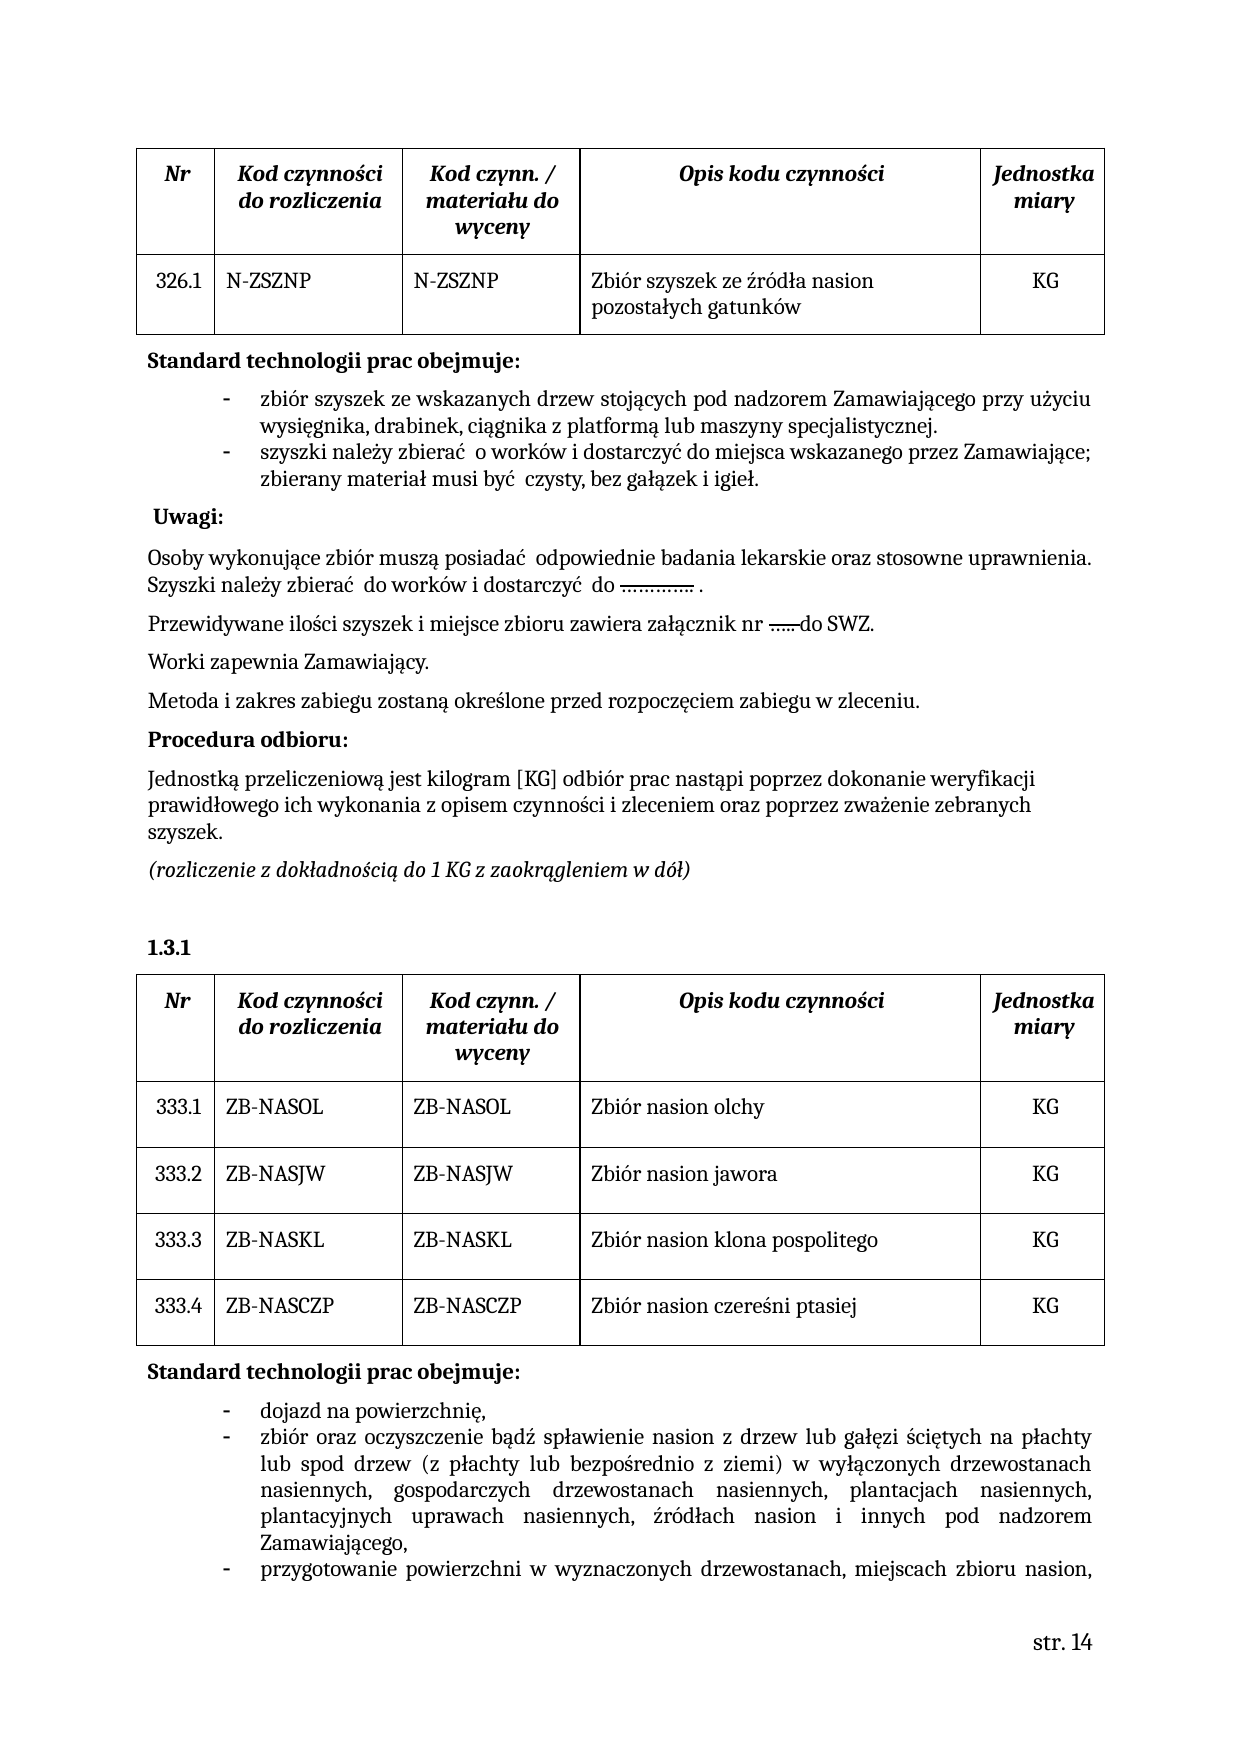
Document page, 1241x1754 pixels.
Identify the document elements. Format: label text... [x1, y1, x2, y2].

table_cell N-ZSZNP [215, 255, 402, 334]
table_header Kod czynn. / materiału do wyceny [403, 975, 579, 1081]
table_header Opis kodu czynności [581, 149, 980, 254]
table_cell KG [981, 1082, 1104, 1147]
text Przewidywane ilości szyszek i miejsce zbioru zawiera załącznik nr ….. do SWZ. [148, 610, 1093, 637]
table_header Jednostka miary [981, 975, 1104, 1081]
table_cell Zbiór nasion jawora [581, 1148, 980, 1213]
text 1.3.1 [148, 935, 1093, 961]
table_cell Zbiór szyszek ze źródła nasion pozostałych gatunków [581, 255, 980, 334]
table_cell 333.4 [137, 1280, 214, 1345]
text Procedura odbioru: [148, 727, 1093, 753]
table_cell ZB-NASKL [215, 1214, 402, 1279]
table_header Kod czynn. / materiału do wyceny [403, 149, 579, 254]
text (rozliczenie z dokładnością do 1 KG z zaokrągleniem w dół) [148, 857, 1093, 884]
table_cell N-ZSZNP [403, 255, 579, 334]
table_cell ZB-NASOL [403, 1082, 579, 1147]
text Jednostką przeliczeniową jest kilogram [KG] odbiór prac nastąpi poprzez dokonanie weryfikacji prawidłowego ich wykonania z opisem czynności i zleceniem oraz poprzez zważenie zebranych szyszek. [148, 766, 1093, 845]
text Uwagi: [148, 504, 1093, 531]
text Standard technologii prac obejmuje: [148, 1359, 1093, 1385]
table_header Kod czynności do rozliczenia [215, 975, 402, 1081]
table_cell 326.1 [137, 255, 214, 334]
table_cell KG [981, 255, 1104, 334]
list zbiór szyszek ze wskazanych drzew stojących pod nadzorem Zamawiającego przy użyciu wysięgnika, drabinek, ciągnika z platformą lub maszyny specjalistycznej. [223, 386, 1093, 439]
list zbiór oraz oczyszczenie bądź spławienie nasion z drzew lub gałęzi ściętych na płachty lub spod drzew (z płachty lub bezpośrednio z ziemi) w wyłączonych drzewostanach nasiennych, gospodarczych drzewostanach nasiennych, plantacjach nasiennych, plantacyjnych uprawach nasiennych, źródłach nasion i innych pod nadzorem Zamawiającego, [223, 1424, 1093, 1556]
list szyszki należy zbierać o worków i dostarczyć do miejsca wskazanego przez Zamawiające; zbierany materiał musi być czysty, bez gałązek i igieł. [223, 439, 1093, 492]
text Worki zapewnia Zamawiający. [148, 649, 1093, 676]
table_cell ZB-NASJW [215, 1148, 402, 1213]
table_cell Zbiór nasion olchy [581, 1082, 980, 1147]
table_header Opis kodu czynności [581, 975, 980, 1081]
table_header Kod czynności do rozliczenia [215, 149, 402, 254]
table_cell ZB-NASOL [215, 1082, 402, 1147]
table_header Nr [137, 149, 214, 254]
table_cell ZB-NASCZP [215, 1280, 402, 1345]
table_cell 333.1 [137, 1082, 214, 1147]
table_cell 333.2 [137, 1148, 214, 1213]
table_cell 333.3 [137, 1214, 214, 1279]
table_cell ZB-NASKL [403, 1214, 579, 1279]
text Metoda i zakres zabiegu zostaną określone przed rozpoczęciem zabiegu w zleceniu. [148, 688, 1093, 714]
table_cell ZB-NASCZP [403, 1280, 579, 1345]
table_cell KG [981, 1148, 1104, 1213]
table_cell KG [981, 1214, 1104, 1279]
table_cell Zbiór nasion czereśni ptasiej [581, 1280, 980, 1345]
text Osoby wykonujące zbiór muszą posiadać odpowiednie badania lekarskie oraz stosowne uprawnienia. Szyszki należy zbierać do worków i dostarczyć do …………. . [148, 545, 1093, 598]
table_cell Zbiór nasion klona pospolitego [581, 1214, 980, 1279]
table_header Jednostka miary [981, 149, 1104, 254]
table_header Nr [137, 975, 214, 1081]
text Standard technologii prac obejmuje: [148, 347, 1093, 374]
list dojazd na powierzchnię, [223, 1398, 1093, 1424]
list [223, 1556, 1093, 1582]
table_cell KG [981, 1280, 1104, 1345]
table_cell ZB-NASJW [403, 1148, 579, 1213]
